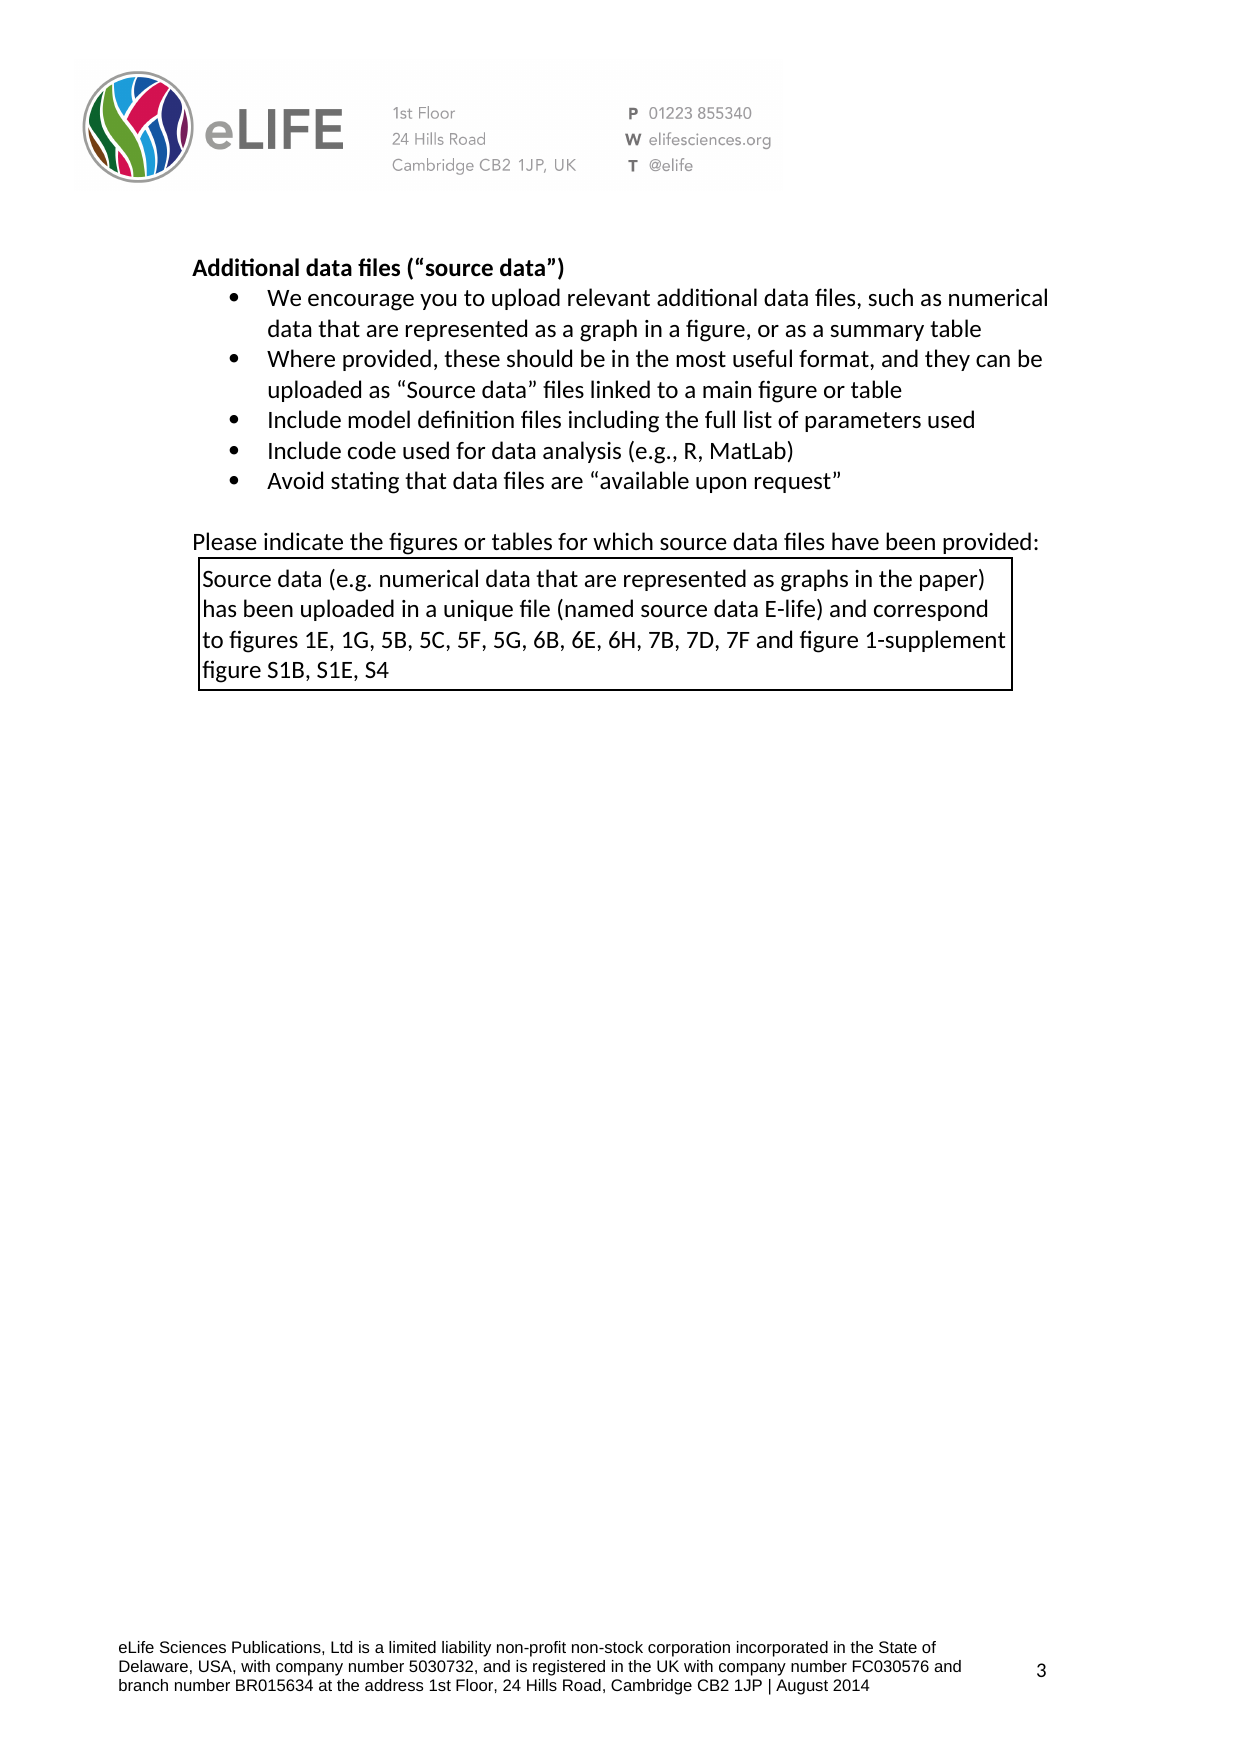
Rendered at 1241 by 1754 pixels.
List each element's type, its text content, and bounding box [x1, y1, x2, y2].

list We encourage you to upload relevant additional data files, such as numerical data that are represented as a graph in a figure, or as a summary table [229, 282, 1053, 343]
text Please indicate the figures or tables for which source data files have been provided: [192, 527, 1053, 557]
picture [73, 59, 784, 191]
list Where provided, these should be in the most useful format, and they can be uploaded as “Source data” files linked to a main figure or table [229, 343, 1053, 404]
text Additional data files (“source data”) [192, 252, 1053, 282]
list Include code used for data analysis (e.g., R, MatLab) [229, 435, 1053, 466]
list Include model definition files including the full list of parameters used [229, 404, 1053, 435]
list Avoid stating that data files are “available upon request” [229, 466, 1053, 496]
text Source data (e.g. numerical data that are represented as graphs in the paper) has been uploaded in a unique file (named source data E-life) and correspond to figures 1E, 1G, 5B, 5C, 5F, 5G, 6B, 6E, 6H, 7B, 7D, 7F and figure 1-supplement figure S1B, S1E, S4 [200, 561, 1011, 687]
